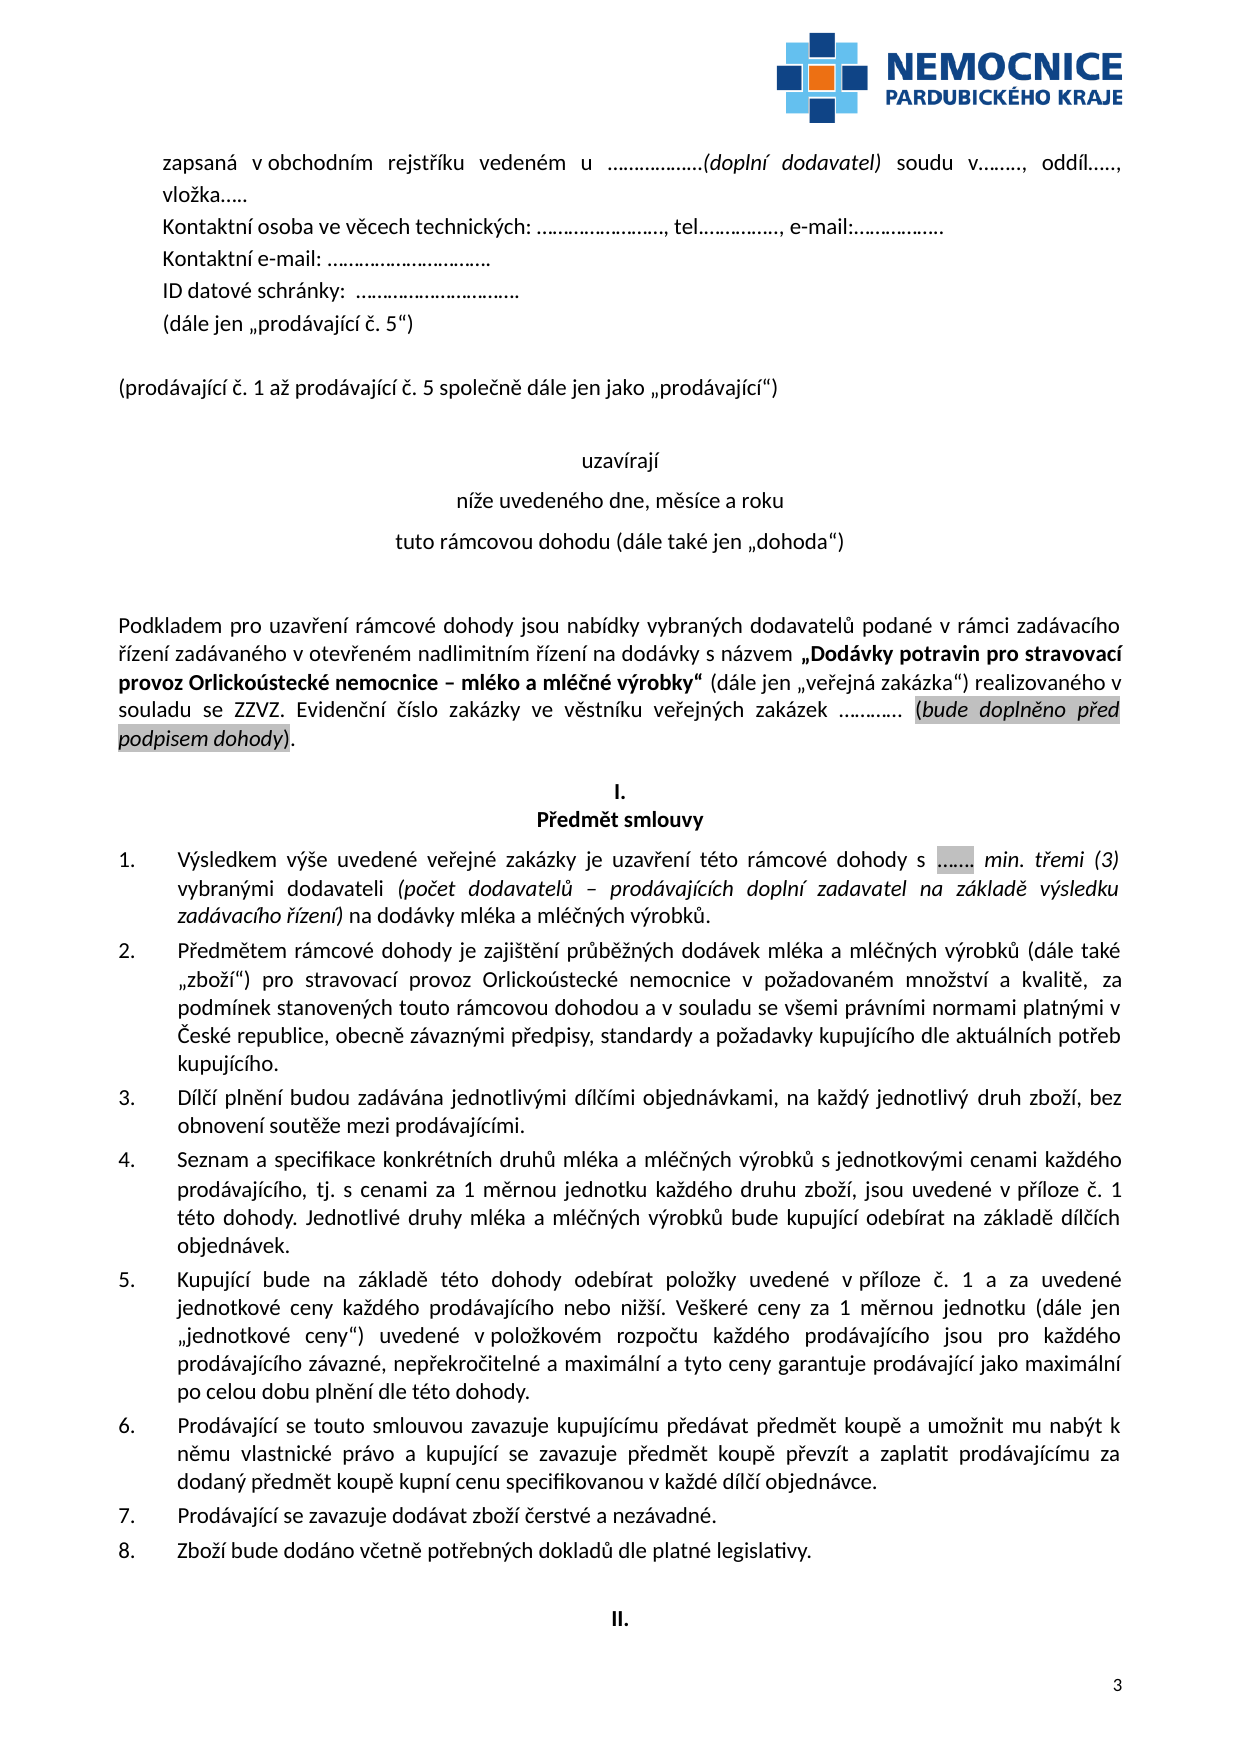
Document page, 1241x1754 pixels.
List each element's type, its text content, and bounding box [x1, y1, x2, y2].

text II. [118, 1604, 1122, 1632]
text 7. Prodávající se zavazuje dodávat zboží čerstvé a nezávadné. [118, 1502, 1122, 1530]
subtitle tuto rámcovou dohodu (dále také jen „dohoda“) [118, 527, 1122, 555]
text 4. Seznam a specifikace konkrétních druhů mléka a mléčných výrobků s jednotkovými cenami každého prodávajícího, tj. s cenami za 1 měrnou jednotku každého druhu zboží, jsou uvedené v příloze č. 1 této dohody. Jednotlivé druhy mléka a mléčných výrobků bude kupující odebírat na základě dílčích objednávek. [118, 1146, 1122, 1259]
text 5. Kupující bude na základě této dohody odebírat položky uvedené v příloze č. 1 a za uvedené jednotkové ceny každého prodávajícího nebo nižší. Veškeré ceny za 1 měrnou jednotku (dále jen „jednotkové ceny“) uvedené v položkovém rozpočtu každého prodávajícího jsou pro každého prodávajícího závazné, nepřekročitelné a maximální a tyto ceny garantuje prodávající jako maximální po celou dobu plnění dle této dohody. [118, 1265, 1122, 1405]
text Kontaktní e-mail: …………………………. [162, 244, 1122, 272]
subtitle uzavírají [118, 446, 1122, 474]
subtitle níže uvedeného dne, měsíce a roku [118, 486, 1122, 514]
picture [775, 31, 1123, 124]
text ID datové schránky: …………………………. [162, 276, 1122, 304]
text Kontaktní osoba ve věcech technických: ……………………, tel.………….., e-mail:…………….. [162, 212, 1122, 240]
text Podkladem pro uzavření rámcové dohody jsou nabídky vybraných dodavatelů podané v rámci zadávacího řízení zadávaného v otevřeném nadlimitním řízení na dodávky s názvem „Dodávky potravin pro stravovací provoz Orlickoústecké nemocnice – mléko a mléčné výrobky“ (dále jen „veřejná zakázka“) realizovaného v souladu se ZZVZ. Evidenční číslo zakázky ve věstníku veřejných zakázek ………… (bude doplněno před podpisem dohody). [118, 612, 1122, 752]
text zapsaná v obchodním rejstříku vedeném u ………………(doplní dodavatel) soudu v…….., oddíl….., vložka….. [162, 148, 1122, 208]
text (dále jen „prodávající č. 5“) [162, 309, 1122, 337]
text (prodávající č. 1 až prodávající č. 5 společně dále jen jako „prodávající“) [118, 373, 1122, 401]
list Předmětem rámcové dohody je zajištění průběžných dodávek mléka a mléčných výrobků (dále také „zboží“) pro stravovací provoz Orlickoústecké nemocnice v požadovaném množství a kvalitě, za podmínek stanovených touto rámcovou dohodou a v souladu se všemi právními normami platnými v České republice, obecně závaznými předpisy, standardy a požadavky kupujícího dle aktuálních potřeb kupujícího. [118, 936, 1122, 1077]
text I. [118, 777, 1122, 805]
text 6. Prodávající se touto smlouvou zavazuje kupujícímu předávat předmět koupě a umožnit mu nabýt k němu vlastnické právo a kupující se zavazuje předmět koupě převzít a zaplatit prodávajícímu za dodaný předmět koupě kupní cenu specifikovanou v každé dílčí objednávce. [118, 1411, 1122, 1495]
text Předmět smlouvy [118, 805, 1122, 833]
list Dílčí plnění budou zadávána jednotlivými dílčími objednávkami, na každý jednotlivý druh zboží, bez obnovení soutěže mezi prodávajícími. [118, 1083, 1122, 1139]
text 8. Zboží bude dodáno včetně potřebných dokladů dle platné legislativy. [118, 1536, 1122, 1564]
list Výsledkem výše uvedené veřejné zakázky je uzavření této rámcové dohody s ……. min. třemi (3) vybranými dodavateli (počet dodavatelů – prodávajících doplní zadavatel na základě výsledku zadávacího řízení) na dodávky mléka a mléčných výrobků. [118, 846, 1122, 930]
